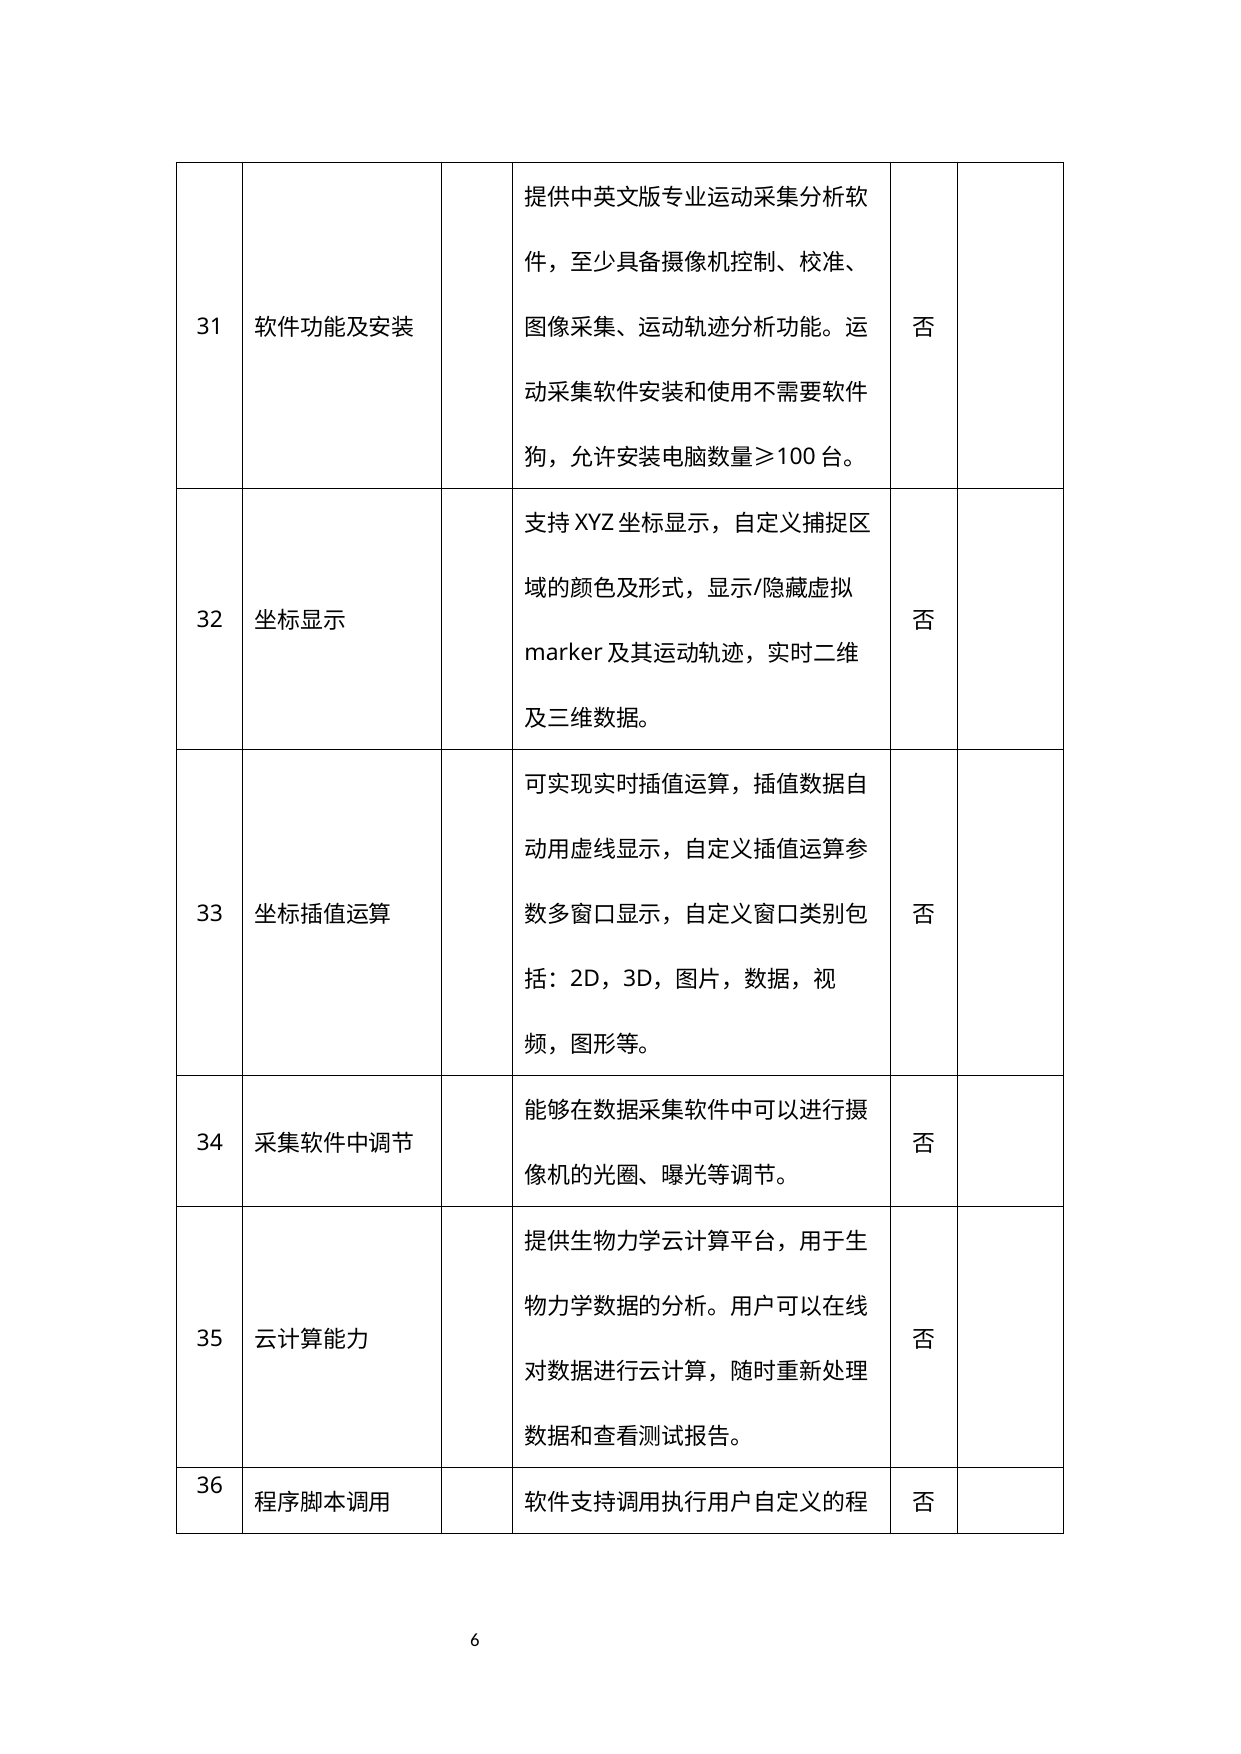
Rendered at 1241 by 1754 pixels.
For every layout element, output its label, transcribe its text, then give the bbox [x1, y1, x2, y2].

table_cell 否 [891, 750, 957, 1075]
table_cell 35 [177, 1207, 242, 1467]
table_cell 34 [177, 1076, 242, 1206]
table_cell 可实现实时插值运算，插值数据自动用虚线显示，自定义插值运算参数多窗口显示，自定义窗口类别包括：2D，3D，图片，数据，视频，图形等。 [513, 750, 890, 1075]
table_cell [958, 489, 1063, 749]
table_cell 33 [177, 750, 242, 1075]
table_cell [513, 1468, 890, 1533]
table_cell [958, 1468, 1063, 1533]
table_cell [442, 1076, 512, 1206]
table_cell 云计算能力 [243, 1207, 441, 1467]
table_cell 否 [891, 489, 957, 749]
table_cell 程序脚本调用 [243, 1468, 441, 1533]
table_cell 支持XYZ坐标显示，自定义捕捉区域的颜色及形式，显示/隐藏虚拟marker及其运动轨迹，实时二维及三维数据。 [513, 489, 890, 749]
table_cell [958, 1207, 1063, 1467]
table_cell 32 [177, 489, 242, 749]
table_cell 坐标插值运算 [243, 750, 441, 1075]
table_cell 坐标显示 [243, 489, 441, 749]
table_cell 否 [891, 1076, 957, 1206]
table_cell 提供生物力学云计算平台，用于生物力学数据的分析。用户可以在线对数据进行云计算，随时重新处理数据和查看测试报告。 [513, 1207, 890, 1467]
table_cell 能够在数据采集软件中可以进行摄像机的光圈、曝光等调节。 [513, 1076, 890, 1206]
table_cell 36 [177, 1468, 242, 1533]
table_cell 否 [891, 1207, 957, 1467]
table_cell [442, 1207, 512, 1467]
table_cell [442, 489, 512, 749]
table_cell 采集软件中调节 [243, 1076, 441, 1206]
table_cell [442, 163, 512, 488]
table_cell 否 [891, 1468, 957, 1533]
table_cell 31 [177, 163, 242, 488]
table_cell 软件功能及安装 [243, 163, 441, 488]
table_cell 提供中英文版专业运动采集分析软件，至少具备摄像机控制、校准、图像采集、运动轨迹分析功能。运动采集软件安装和使用不需要软件狗，允许安装电脑数量≥100台。 [513, 163, 890, 488]
table_cell [442, 750, 512, 1075]
table_cell [442, 1468, 512, 1533]
table_cell [958, 163, 1063, 488]
table_cell 否 [891, 163, 957, 488]
table_cell [958, 1076, 1063, 1206]
table_cell [958, 750, 1063, 1075]
